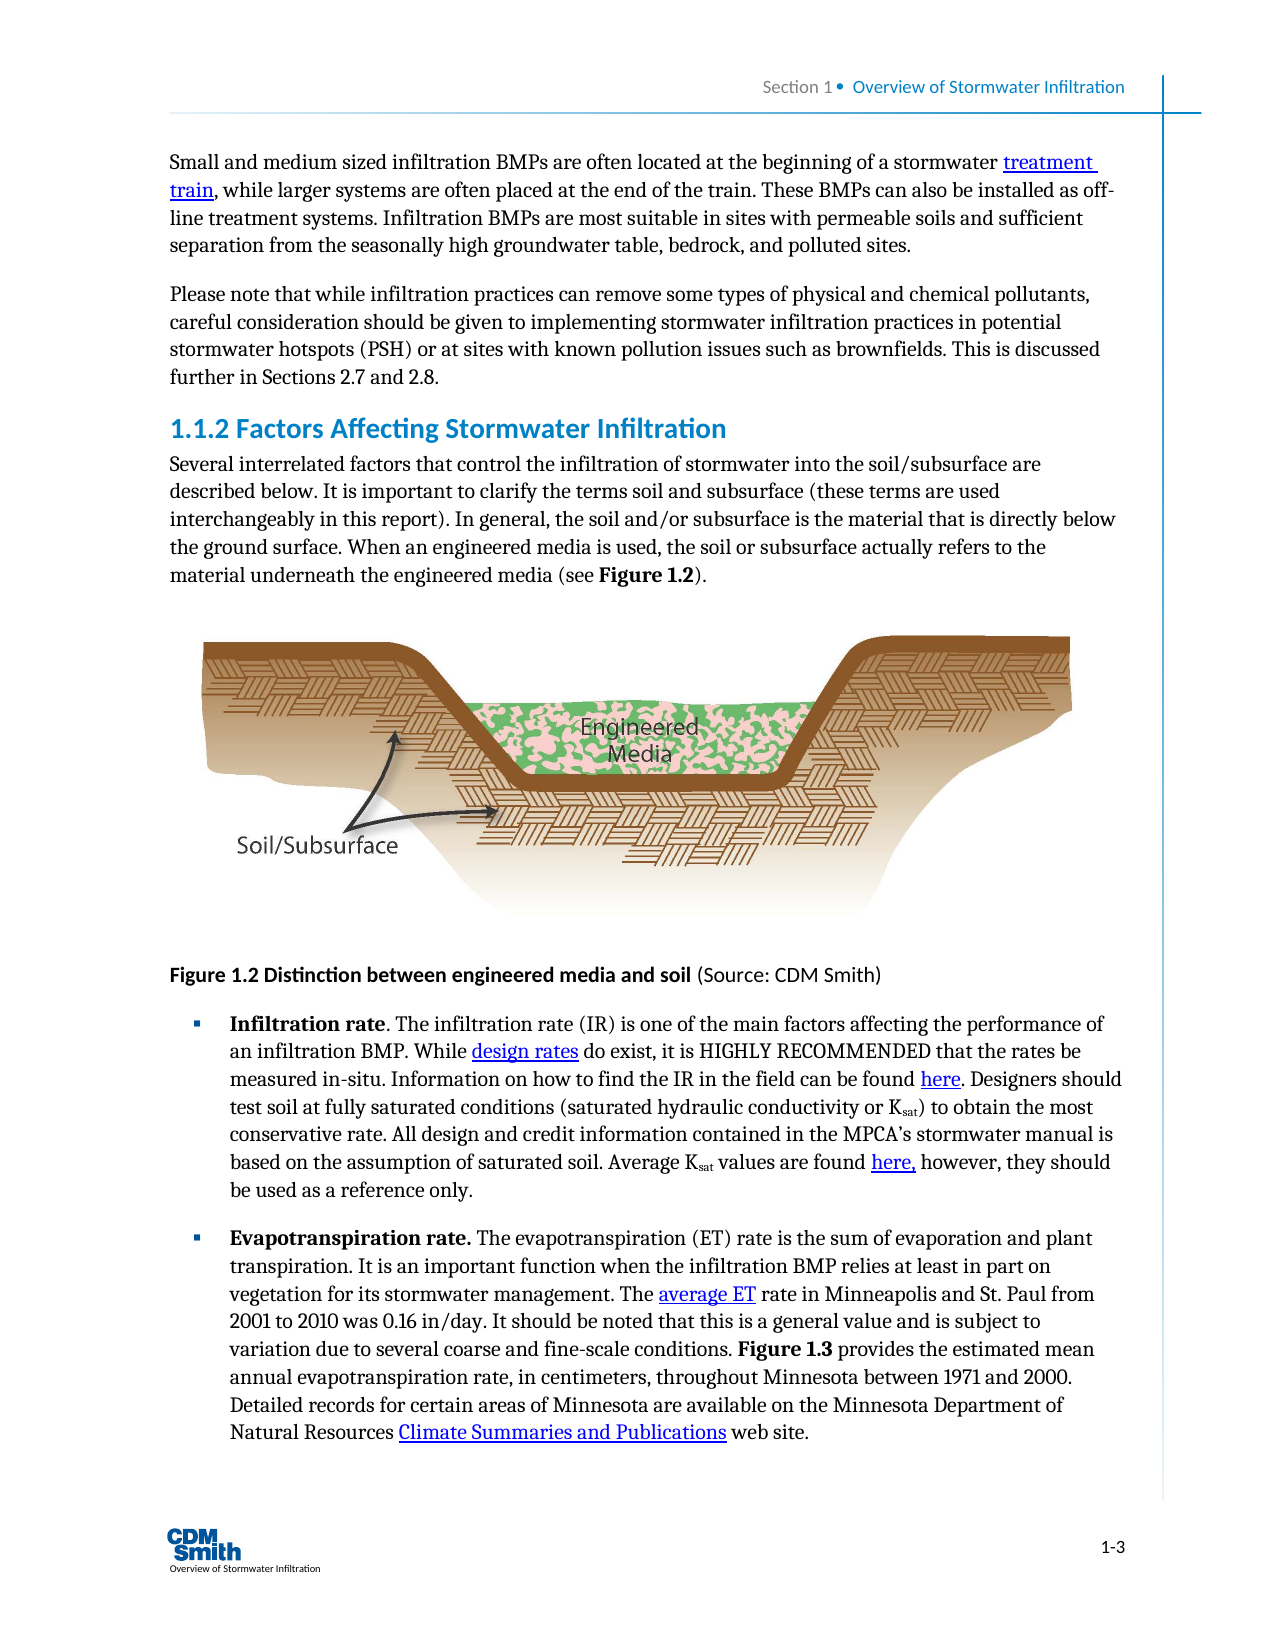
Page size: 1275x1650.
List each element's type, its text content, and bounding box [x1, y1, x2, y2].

text Figure 1.2 Distinction between engineered media and soil (Source: CDM Smith) [169, 961, 1125, 988]
text Small and medium sized infiltration BMPs are often located at the beginning of a stormwater treatment train, while larger systems are often placed at the end of the train. These BMPs can also be installed as off-line treatment systems. Infiltration BMPs are most suitable in sites with permeable soils and sufficient separation from the seasonally high groundwater table, bedrock, and polluted sites. [169, 150, 1125, 258]
text Evapotranspiration rate. The evapotranspiration (ET) rate is the sum of evaporation and plant transpiration. It is an important function when the infiltration BMP relies at least in part on vegetation for its stormwater management. The average ET rate in Minneapolis and St. Paul from 2001 to 2010 was 0.16 in/day. It should be noted that this is a general value and is subject to variation due to several coarse and fine-scale conditions. Figure 1.3 provides the estimated mean annual evapotranspiration rate, in centimeters, throughout Minnesota between 1971 and 2000. Detailed records for certain areas of Minnesota are available on the Minnesota Department of Natural Resources Climate Summaries and Publications web site. [192, 1226, 1125, 1445]
text Several interrelated factors that control the infiltration of stormwater into the soil/subsurface are described below. It is important to clarify the terms soil and subsurface (these terms are used interchangeably in this report). In general, the soil and/or subsurface is the material that is directly below the ground surface. When an engineered media is used, the soil or subsurface actually refers to the material underneath the engineered media (see Figure 1.2). [169, 452, 1125, 588]
subtitle 1.1.2 Factors Affecting Stormwater Infiltration [169, 413, 1125, 445]
text Please note that while infiltration practices can remove some types of physical and chemical pollutants, careful consideration should be given to implementing stormwater infiltration practices in potential stormwater hotspots (PSH) or at sites with known pollution issues such as brownfields. This is discussed further in Sections 2.7 and 2.8. [169, 282, 1125, 390]
picture [169, 611, 1101, 938]
text Infiltration rate. The infiltration rate (IR) is one of the main factors affecting the performance of an infiltration BMP. While design rates do exist, it is HIGHLY RECOMMENDED that the rates be measured in-situ. Information on how to find the IR in the field can be found here. Designers should test soil at fully saturated conditions (saturated hydraulic conductivity or Ksat) to obtain the most conservative rate. All design and credit information contained in the MPCA’s stormwater manual is based on the assumption of saturated soil. Average Ksat values are found here, however, they should be used as a reference only. [192, 1011, 1125, 1203]
